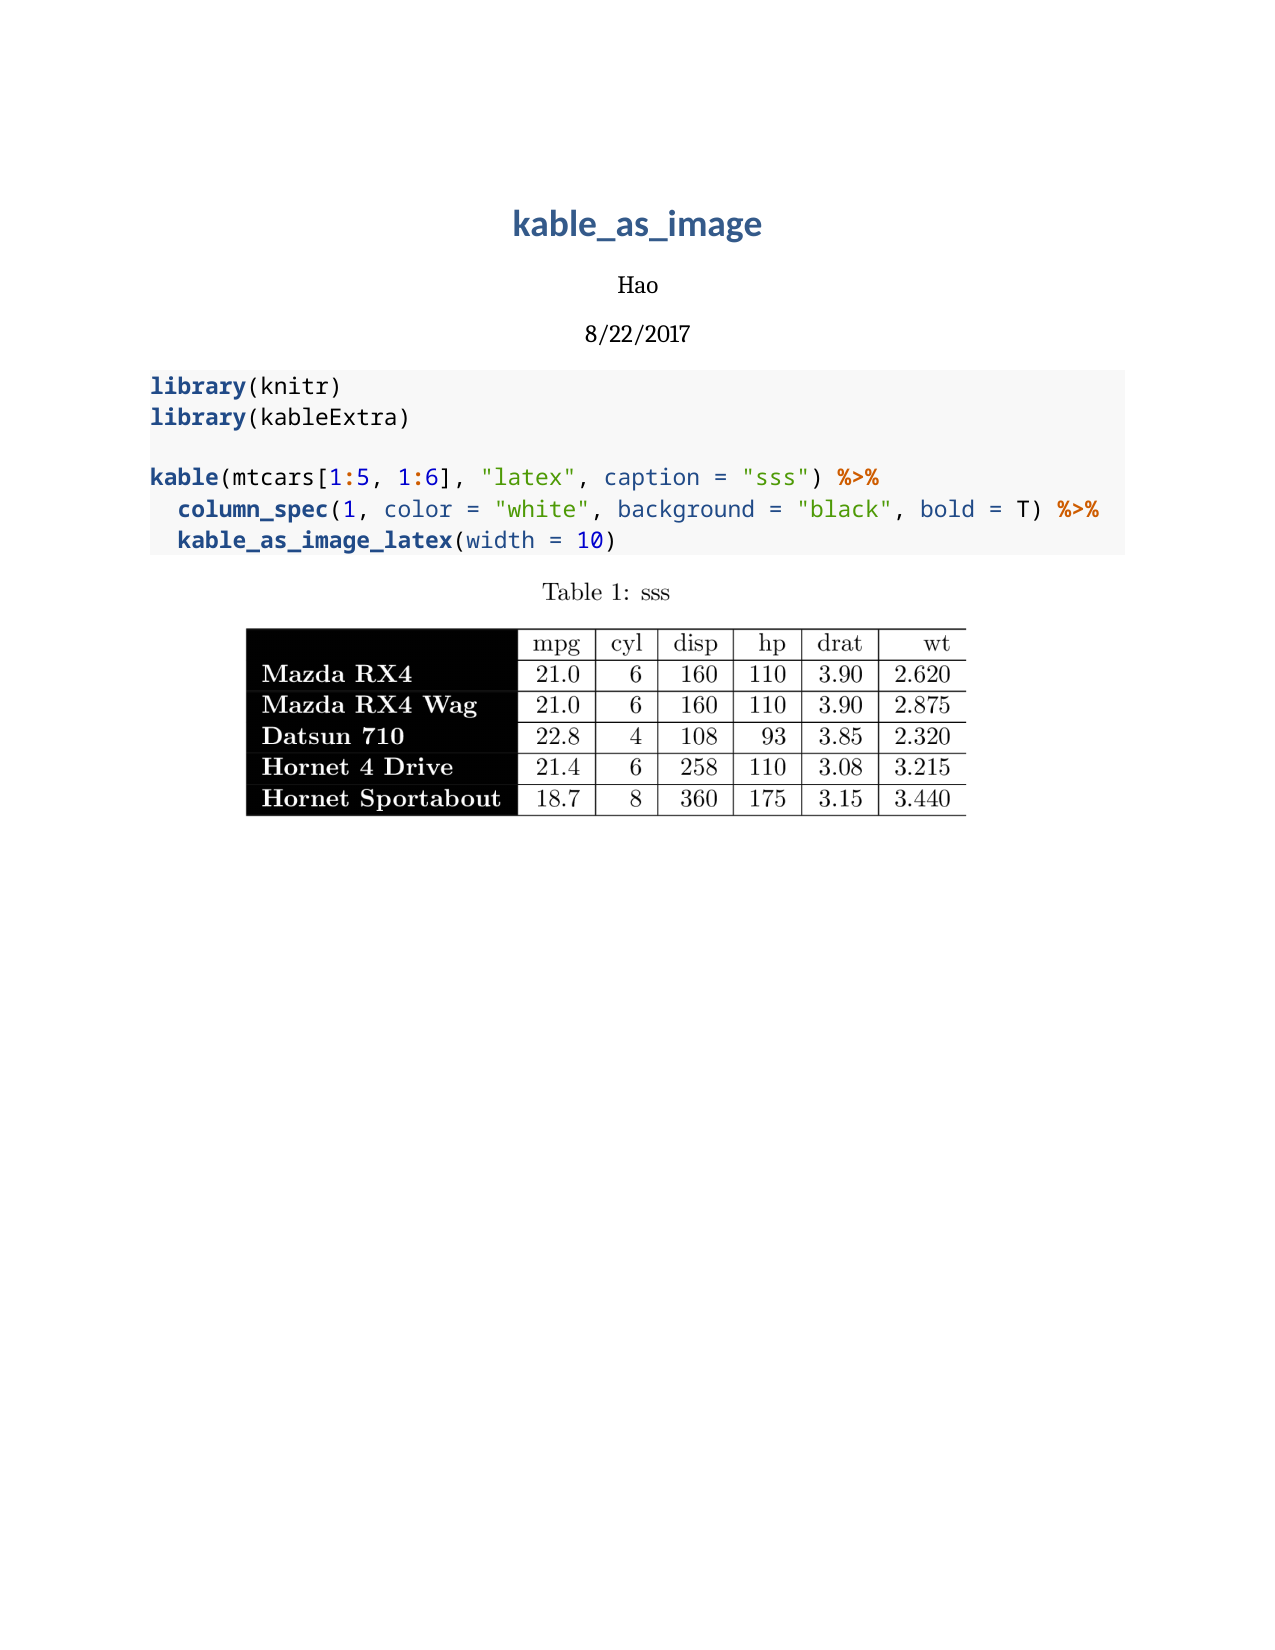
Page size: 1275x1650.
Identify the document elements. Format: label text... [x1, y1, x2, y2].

picture [168, 575, 1044, 823]
text library(knitr) library(kableExtra) kable(mtcars[1:5, 1:6], "latex", caption = "sss") %>% column_spec(1, color = "white", background = "black", bold = T) %>% kable_as_image_latex(width = 10) [150, 370, 1125, 555]
title kable_as_image [150, 200, 1125, 246]
text 8/22/2017 [150, 320, 1125, 349]
text Hao [150, 271, 1125, 299]
